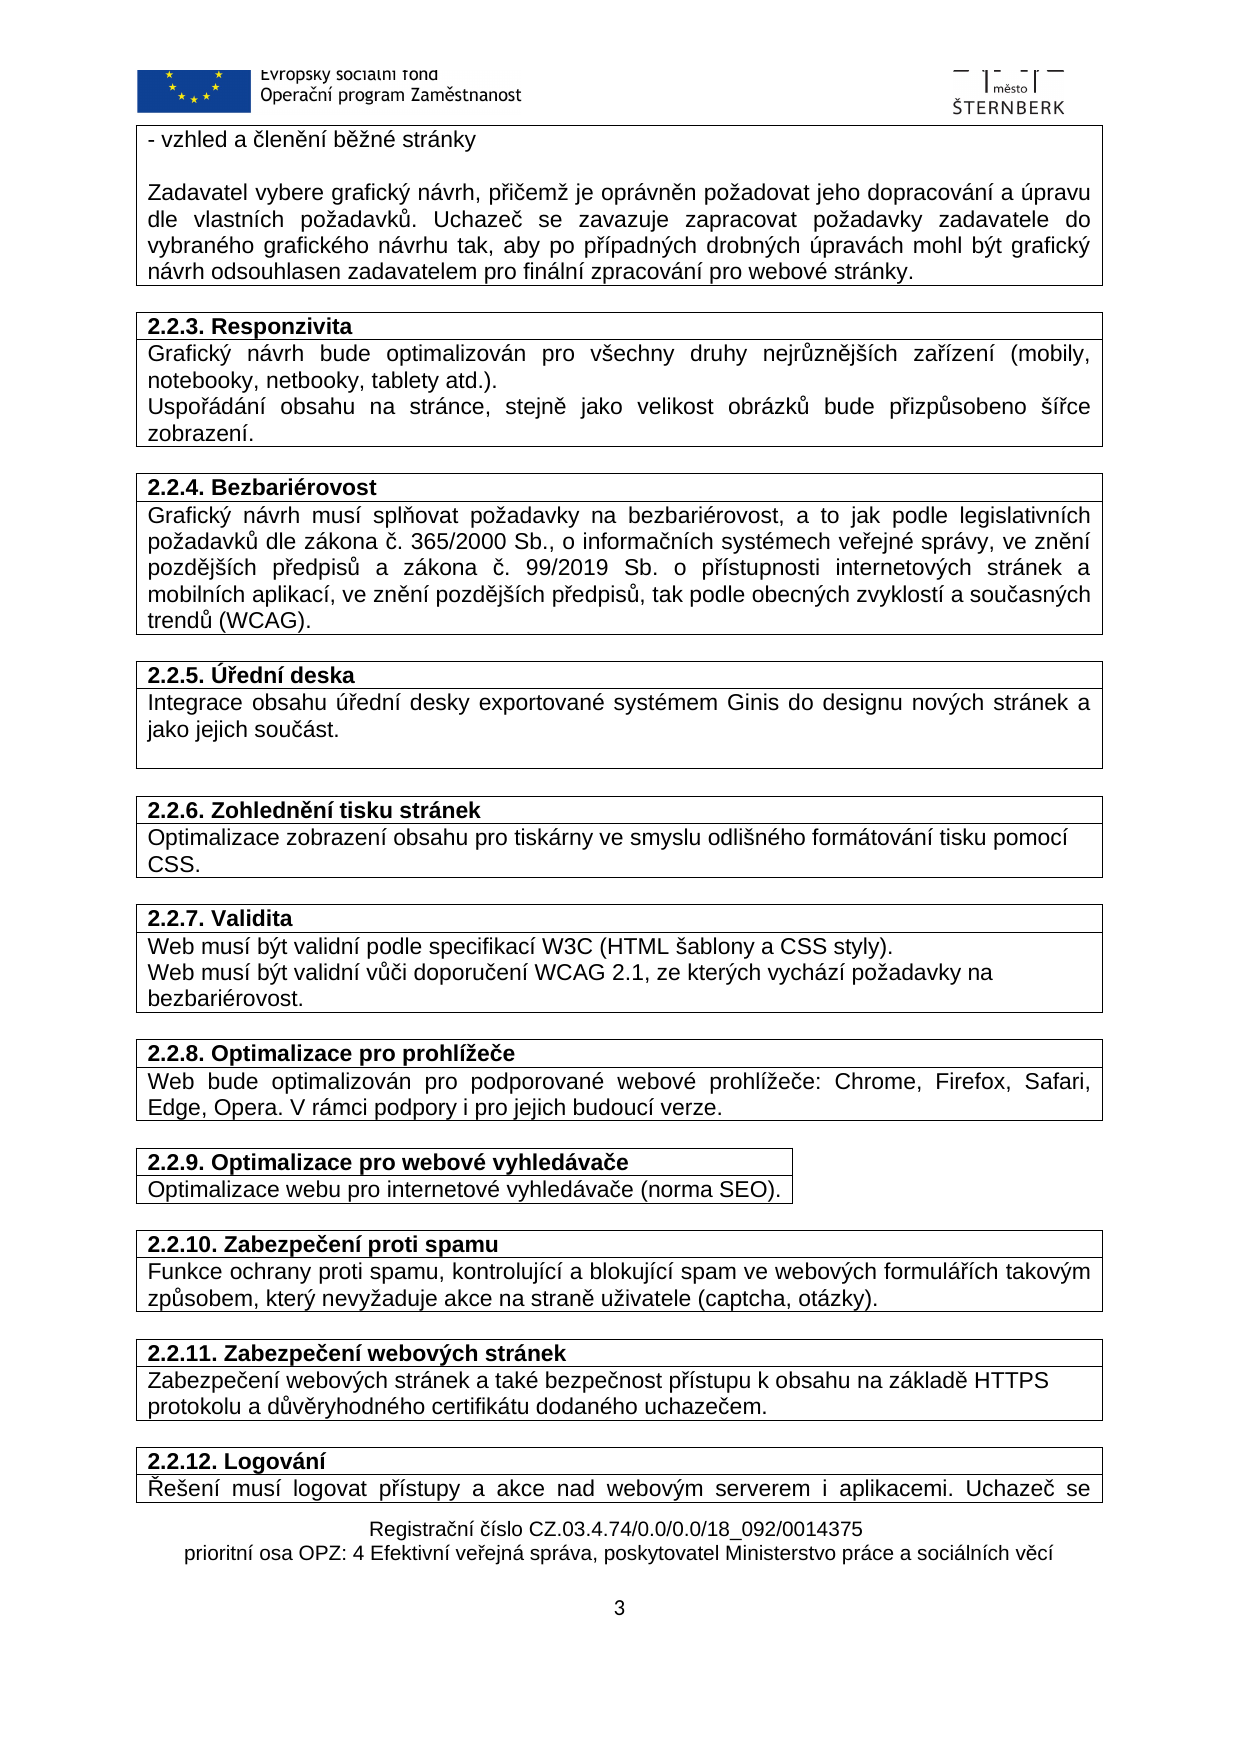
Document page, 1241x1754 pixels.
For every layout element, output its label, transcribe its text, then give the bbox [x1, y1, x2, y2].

table_cell Grafický návrh bude optimalizován pro všechny druhy nejrůznějších zařízení (mobily, notebooky, netbooky, tablety atd.). Uspořádání obsahu na stránce, stejně jako velikost obrázků bude přizpůsobeno šířce zobrazení. [137, 340, 1102, 446]
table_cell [137, 1475, 1102, 1502]
table_header 2.2.6. Zohlednění tisku stránek [137, 797, 1102, 823]
table_cell Integrace obsahu úřední desky exportované systémem Ginis do designu nových stránek a jako jejich součást. [137, 689, 1102, 768]
table_header 2.2.11. Zabezpečení webových stránek [137, 1340, 1102, 1366]
table_header 2.2.12. Logování [137, 1448, 1102, 1474]
table_header 2.2.4. Bezbariérovost [137, 474, 1102, 501]
table_header 2.2.9. Optimalizace pro webové vyhledávače [137, 1149, 792, 1175]
table_cell Web musí být validní podle specifikací W3C (HTML šablony a CSS styly). Web musí být validní vůči doporučení WCAG 2.1, ze kterých vychází požadavky na bezbariérovost. [137, 933, 1102, 1012]
table_cell Optimalizace zobrazení obsahu pro tiskárny ve smyslu odlišného formátování tisku pomocí CSS. [137, 824, 1102, 877]
picture [952, 70, 1065, 115]
picture [135, 70, 522, 115]
table_cell Web bude optimalizován pro podporované webové prohlížeče: Chrome, Firefox, Safari, Edge, Opera. V rámci podpory i pro jejich budoucí verze. [137, 1068, 1102, 1120]
table_cell Grafický návrh musí splňovat požadavky na bezbariérovost, a to jak podle legislativních požadavků dle zákona č. 365/2000 Sb., o informačních systémech veřejné správy, ve znění pozdějších předpisů a zákona č. 99/2019 Sb. o přístupnosti internetových stránek a mobilních aplikací, ve znění pozdějších předpisů, tak podle obecných zvyklostí a současných trendů (WCAG). [137, 502, 1102, 633]
table_header 2.2.5. Úřední deska [137, 662, 1102, 688]
table_cell Zabezpečení webových stránek a také bezpečnost přístupu k obsahu na základě HTTPS protokolu a důvěryhodného certifikátu dodaného uchazečem. [137, 1367, 1102, 1419]
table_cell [137, 126, 1102, 284]
table_cell Funkce ochrany proti spamu, kontrolující a blokující spam ve webových formulářích takovým způsobem, který nevyžaduje akce na straně uživatele (captcha, otázky). [137, 1258, 1102, 1311]
table_header 2.2.10. Zabezpečení proti spamu [137, 1231, 1102, 1257]
table_header 2.2.8. Optimalizace pro prohlížeče [137, 1040, 1102, 1067]
table_header 2.2.3. Responzivita [137, 313, 1102, 339]
table_cell Optimalizace webu pro internetové vyhledávače (norma SEO). [137, 1176, 792, 1202]
table_header 2.2.7. Validita [137, 905, 1102, 932]
